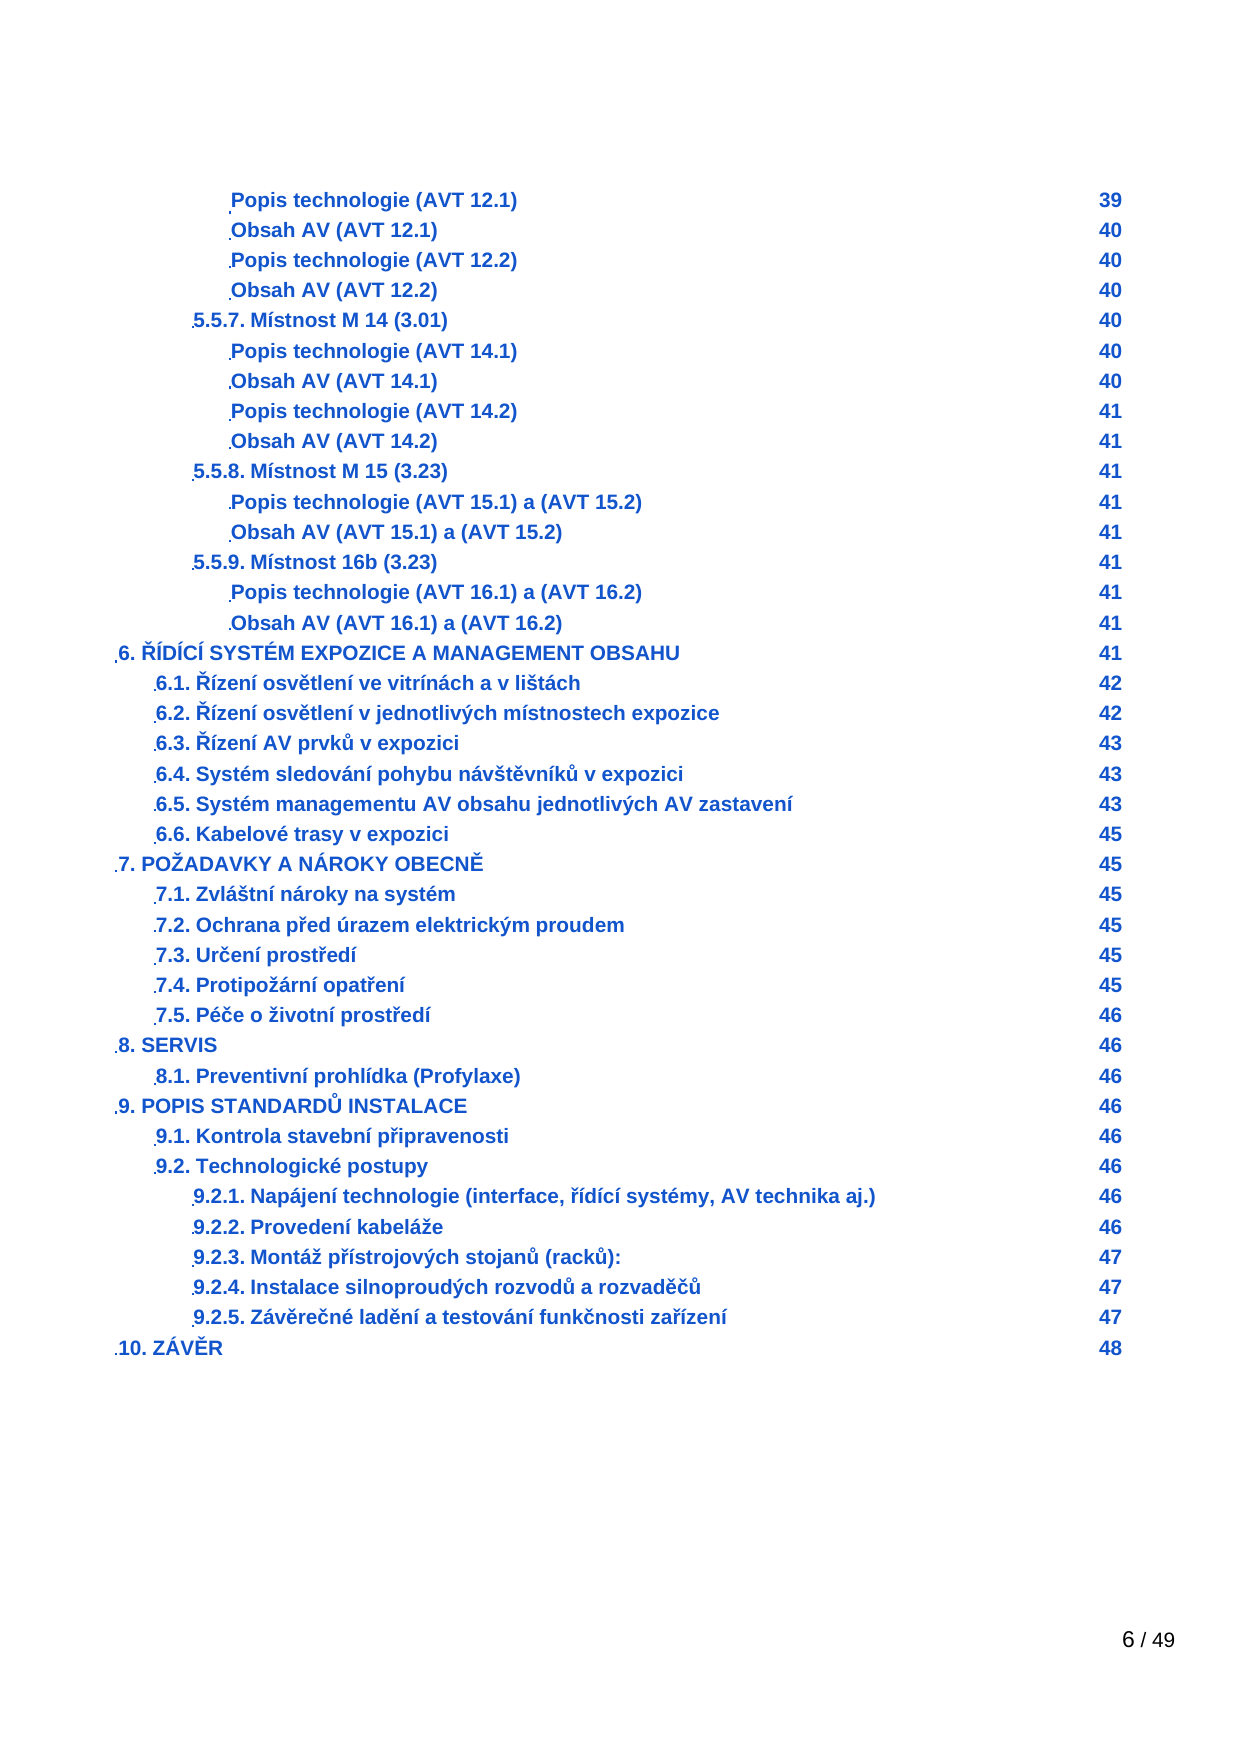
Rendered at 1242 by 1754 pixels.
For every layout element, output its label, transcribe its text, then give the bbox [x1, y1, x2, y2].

list Systém managementu AV obsahu jednotlivých AV zastavení 43 [156, 792, 1175, 816]
list ŘÍDÍCÍ SYSTÉM EXPOZICE A MANAGEMENT OBSAHU 41 [118, 641, 1175, 664]
text Popis technologie (AVT 12.2) 40 [231, 248, 1175, 272]
text Obsah AV (AVT 12.2) 40 [231, 278, 1175, 302]
list Místnost 16b (3.23) 41 [193, 550, 1175, 574]
list POŽADAVKY A NÁROKY OBECNĚ 45 [118, 852, 1175, 876]
list Péče o životní prostředí 46 [156, 1003, 1175, 1027]
list Místnost M 15 (3.23) 41 [193, 459, 1175, 483]
text Popis technologie (AVT 16.1) a (AVT 16.2) 41 [231, 580, 1175, 604]
text Popis technologie (AVT 14.2) 41 [231, 399, 1175, 423]
list Řízení osvětlení ve vitrínách a v lištách 42 [156, 671, 1175, 695]
list Systém sledování pohybu návštěvníků v expozici 43 [156, 761, 1175, 785]
text Obsah AV (AVT 12.1) 40 [231, 218, 1175, 242]
text Obsah AV (AVT 16.1) a (AVT 16.2) 41 [231, 610, 1175, 634]
list Preventivní prohlídka (Profylaxe) 46 [156, 1063, 1175, 1087]
list ZÁVĚR 48 [118, 1335, 1175, 1359]
list Montáž přístrojových stojanů (racků): 47 [193, 1245, 1175, 1269]
text Popis technologie (AVT 15.1) a (AVT 15.2) 41 [231, 489, 1175, 513]
list SERVIS 46 [118, 1033, 1175, 1057]
list Napájení technologie (interface, řídící systémy, AV technika aj.) 46 [193, 1184, 1175, 1208]
list Instalace silnoproudých rozvodů a rozvaděčů 47 [193, 1275, 1175, 1299]
list Kabelové trasy v expozici 45 [156, 822, 1175, 846]
list Místnost M 14 (3.01) 40 [193, 308, 1175, 332]
list Kontrola stavební připravenosti 46 [156, 1124, 1175, 1148]
text Obsah AV (AVT 14.1) 40 [231, 369, 1175, 393]
list Řízení osvětlení v jednotlivých místnostech expozice 42 [156, 701, 1175, 725]
list Určení prostředí 45 [156, 943, 1175, 967]
list Zvláštní nároky na systém 45 [156, 882, 1175, 906]
text Obsah AV (AVT 15.1) a (AVT 15.2) 41 [231, 520, 1175, 544]
list Technologické postupy 46 [156, 1154, 1175, 1178]
list Závěrečné ladění a testování funkčnosti zařízení 47 [193, 1305, 1175, 1329]
list Ochrana před úrazem elektrickým proudem 45 [156, 912, 1175, 936]
list POPIS STANDARDŮ INSTALACE 46 [118, 1094, 1175, 1118]
list Řízení AV prvků v expozici 43 [156, 731, 1175, 755]
list Protipožární opatření 45 [156, 973, 1175, 997]
list Provedení kabeláže 46 [193, 1214, 1175, 1238]
text Popis technologie (AVT 12.1) 39 [231, 187, 1175, 211]
text Popis technologie (AVT 14.1) 40 [231, 338, 1175, 362]
text Obsah AV (AVT 14.2) 41 [231, 429, 1175, 453]
